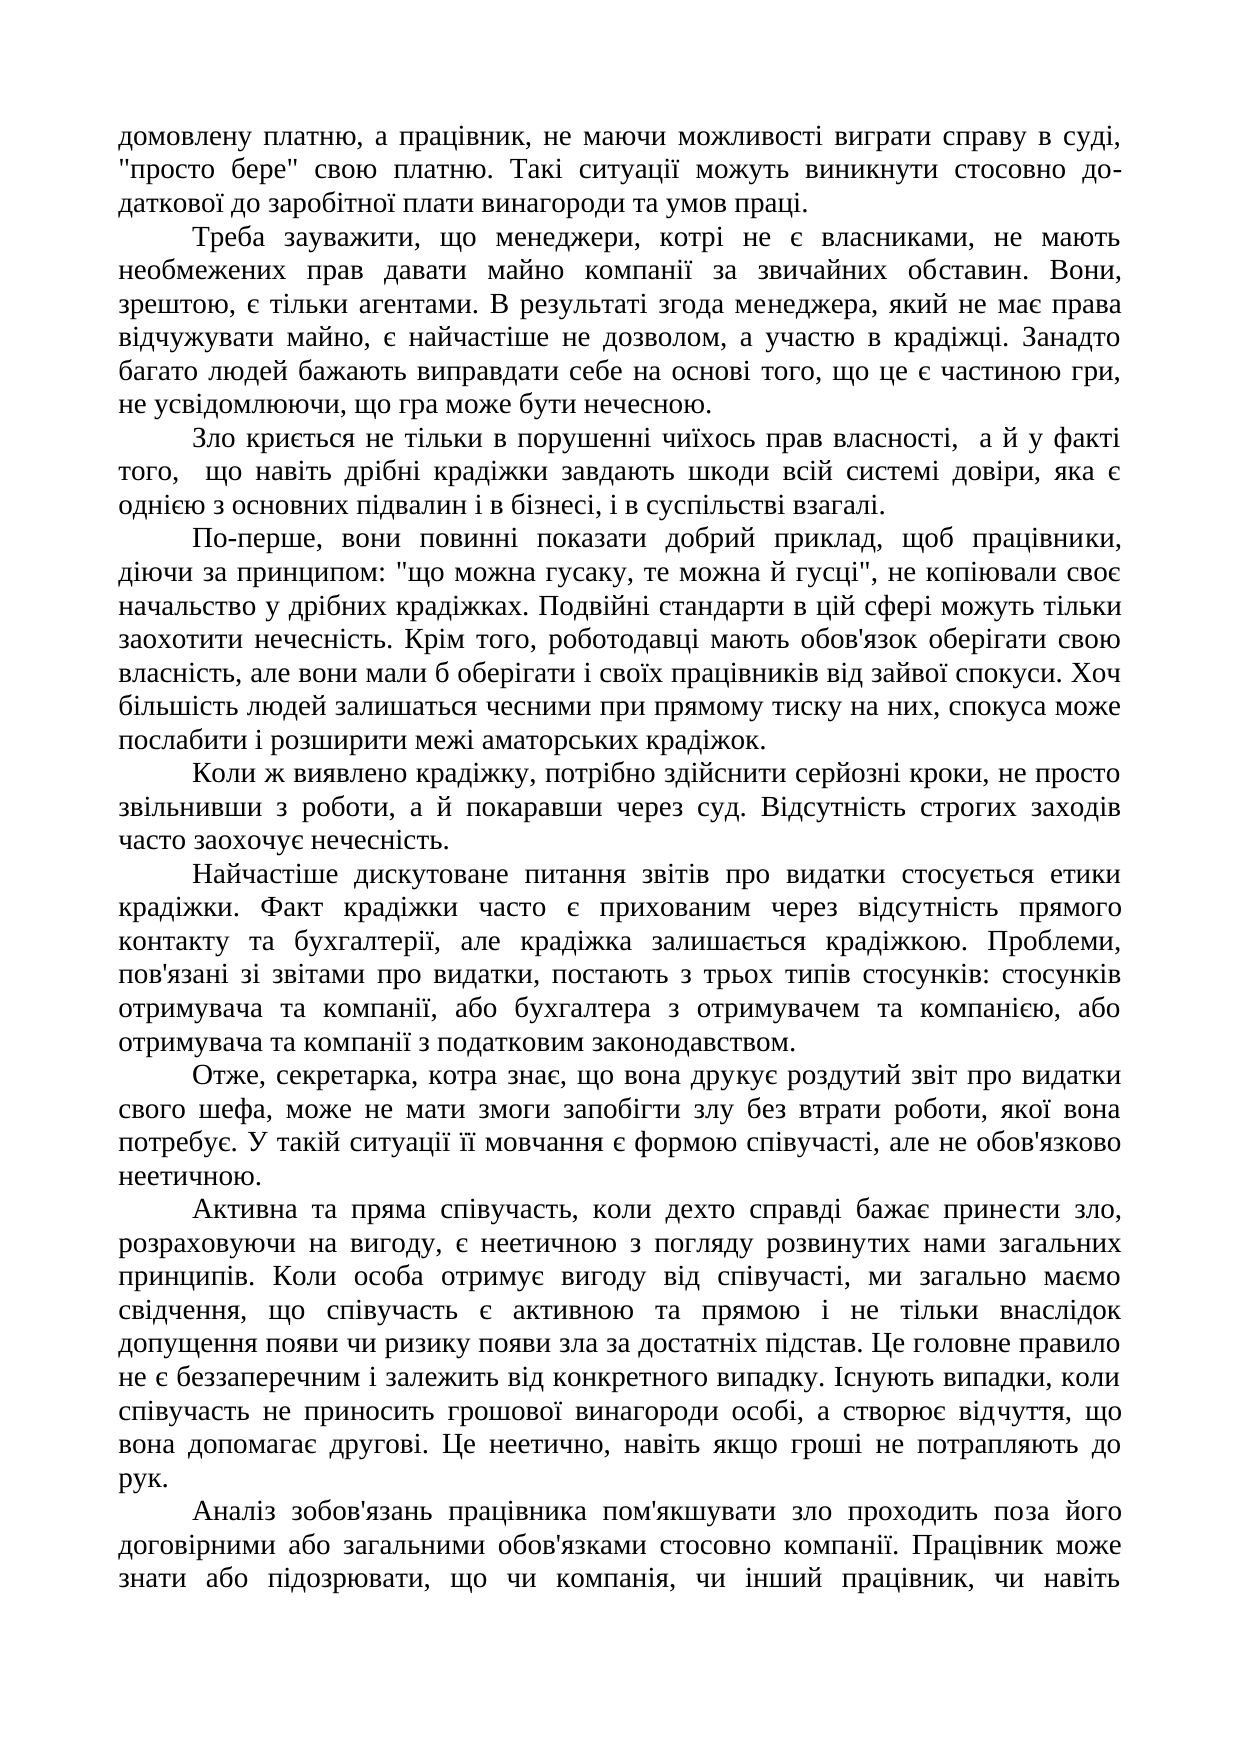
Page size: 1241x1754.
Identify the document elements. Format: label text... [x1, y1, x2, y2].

text Активна та пряма співучасть, коли дехто справді бажає принести зло, розраховуючи на вигоду, є неетичною з погляду розвинутих нами загальних принципів. Коли особа отримує вигоду від співучасті, ми загально маємо свідчення, що співучасть є активною та прямою і не тільки внаслідок допущення появи чи ризику появи зла за достатніх підстав. Це головне правило не є беззаперечним і залежить від конкретного випадку. Існують випадки, коли співучасть не приносить грошової винагороди особі, а створює відчуття, що вона допомагає другові. Це неетично, навіть якщо гроші не потрапляють до рук. [118, 1191, 1122, 1493]
text Зло криється не тільки в порушенні чиїхось прав власності, а й у факті того, що навіть дрібні крадіжки завдають шкоди всій системі довіри, яка є однією з основних підвалин і в бізнесі, і в суспільстві взагалі. [118, 420, 1122, 521]
text По-перше, вони повинні показати добрий приклад, щоб працівники, діючи за принципом: "що можна гусаку, те можна й гусці", не копіювали своє начальство у дрібних крадіжках. Подвійні стандарти в цій сфері можуть тільки заохотити нечесність. Крім того, роботодавці мають обов'язок оберігати свою власність, але вони мали б оберігати і своїх працівників від зайвої спокуси. Хоч більшість людей залишаться чесними при прямому тиску на них, спокуса може послабити і розширити межі аматорських крадіжок. [118, 521, 1122, 755]
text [118, 1493, 1122, 1594]
text Отже, секретарка, котра знає, що вона друкує роздутий звіт про видатки свого шефа, може не мати змоги запобігти злу без втрати роботи, якої вона потребує. У такій ситуації її мовчання є формою співучасті, але не обов'язково неетичною. [118, 1057, 1122, 1191]
text Коли ж виявлено крадіжку, потрібно здійснити серйозні кроки, не просто звільнивши з роботи, а й покаравши через суд. Відсутність строгих заходів часто заохочує нечесність. [118, 755, 1122, 856]
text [118, 118, 1122, 219]
text Треба зауважити, що менеджери, котрі не є власниками, не мають необмежених прав давати майно компанії за звичайних обставин. Вони, зрештою, є тільки агентами. В результаті згода менеджера, який не має права відчужувати майно, є найчастіше не дозволом, а участю в крадіжці. Занадто багато людей бажають виправдати себе на основі того, що це є частиною гри, не усвідомлюючи, що гра може бути нечесною. [118, 219, 1122, 420]
text Найчастіше дискутоване питання звітів про видатки стосується етики крадіжки. Факт крадіжки часто є прихованим через відсутність прямого контакту та бухгалтерії, але крадіжка залишається крадіжкою. Проблеми, пов'язані зі звітами про видатки, постають з трьох типів стосунків: стосунків отримувача та компанії, або бухгалтера з отримувачем та компанією, або отримувача та компанії з податковим законодавством. [118, 856, 1122, 1057]
